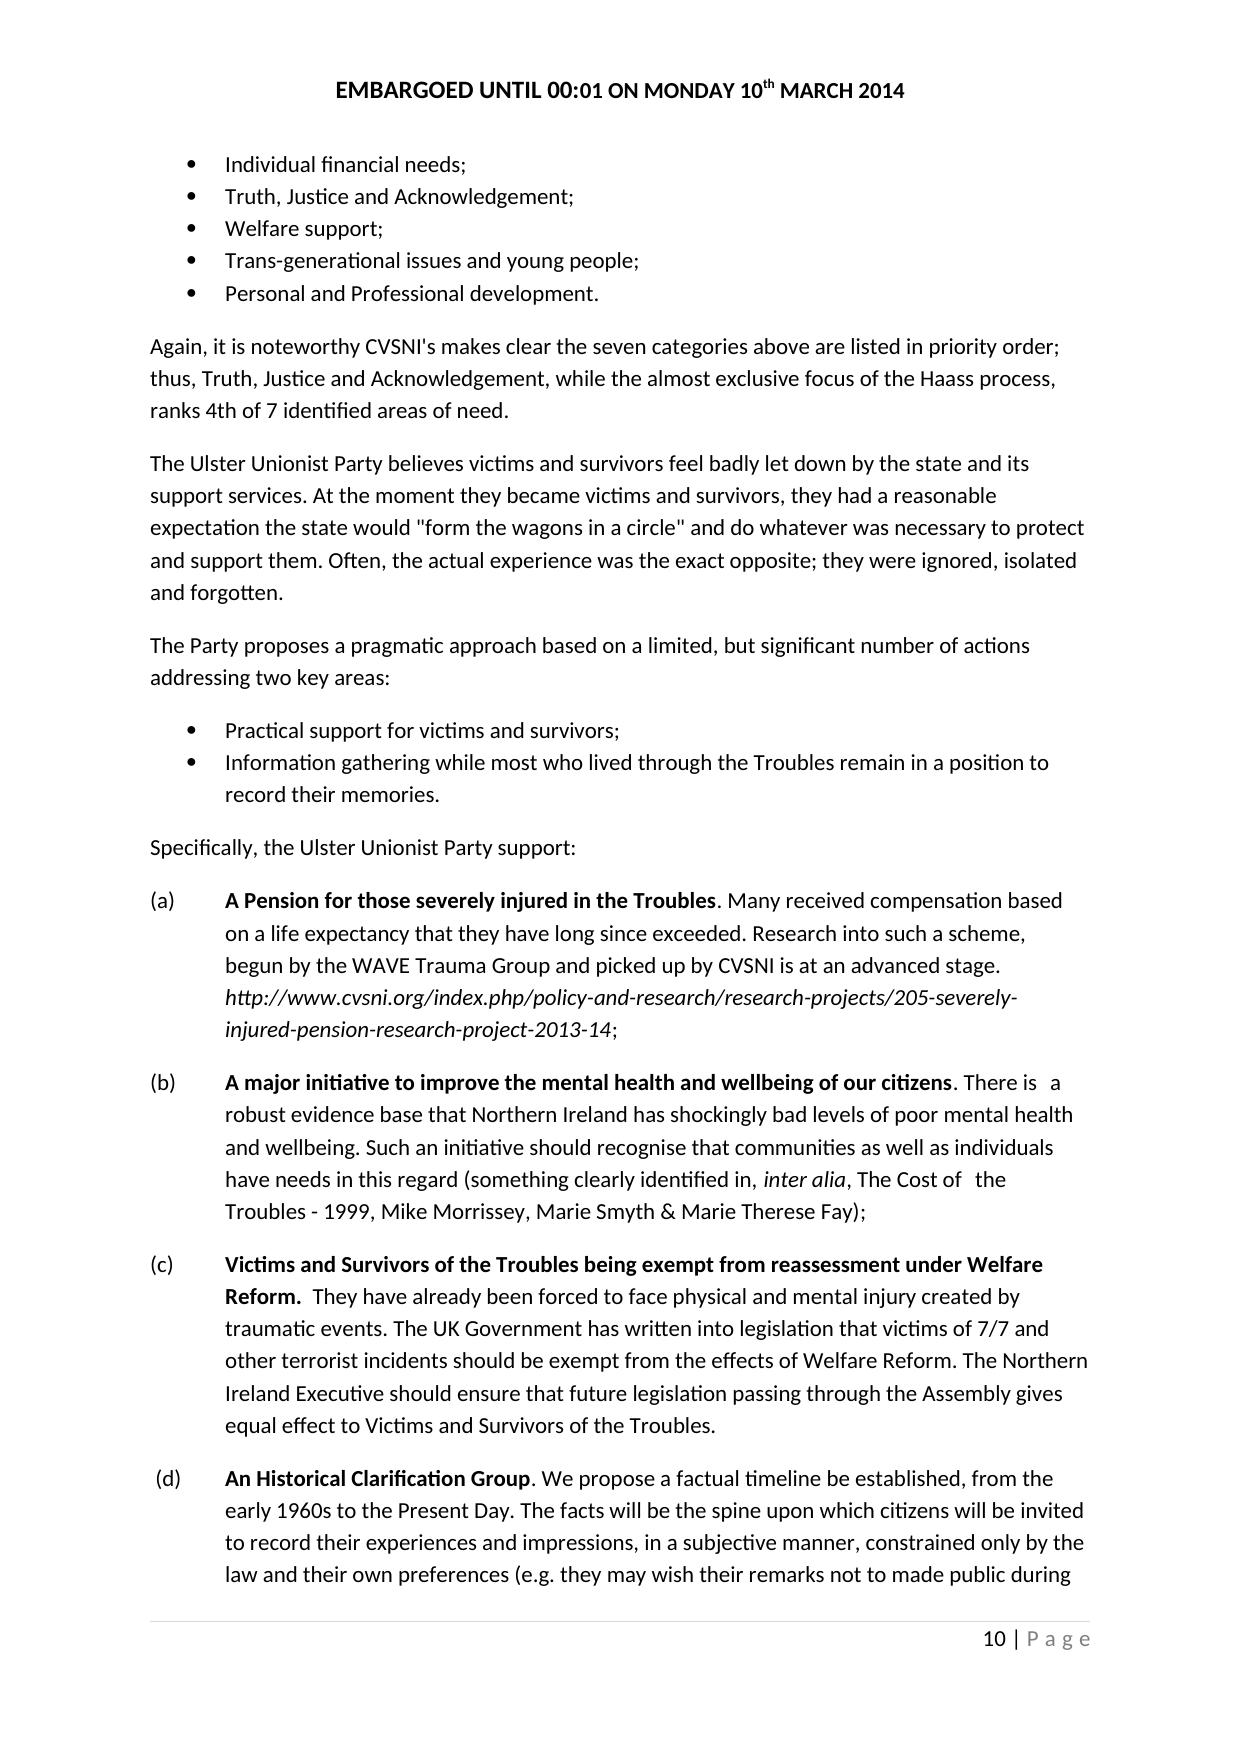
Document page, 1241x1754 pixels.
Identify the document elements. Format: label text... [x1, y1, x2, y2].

text Again, it is noteworthy CVSNI's makes clear the seven categories above are listed in priority order; thus, Truth, Justice and Acknowledgement, while the almost exclusive focus of the Haass process, ranks 4th of 7 identified areas of need. [150, 332, 1090, 424]
text The Party proposes a pragmatic approach based on a limited, but significant number of actions addressing two key areas: [150, 631, 1090, 691]
list Practical support for victims and survivors; [187, 716, 1090, 744]
text (c) Victims and Survivors of the Troubles being exempt from reassessment under Welfare Reform. They have already been forced to face physical and mental injury created by traumatic events. The UK Government has written into legislation that victims of 7/7 and other terrorist incidents should be exempt from the effects of Welfare Reform. The Northern Ireland Executive should ensure that future legislation passing through the Assembly gives equal effect to Victims and Survivors of the Troubles. [150, 1250, 1090, 1439]
list Welfare support; [187, 214, 1090, 242]
list Truth, Justice and Acknowledgement; [187, 182, 1090, 210]
list Individual financial needs; [187, 150, 1090, 178]
list Trans-generational issues and young people; [187, 247, 1090, 274]
list Personal and Professional development. [187, 279, 1090, 307]
text Specifically, the Ulster Unionist Party support: [150, 833, 1090, 862]
text (b) A major initiative to improve the mental health and wellbeing of our citizens. There is a robust evidence base that Northern Ireland has shockingly bad levels of poor mental health and wellbeing. Such an initiative should recognise that communities as well as individuals have needs in this regard (something clearly identified in, inter alia, The Cost of the Troubles - 1999, Mike Morrissey, Marie Smyth & Marie Therese Fay); [150, 1068, 1090, 1225]
list Information gathering while most who lived through the Troubles remain in a position to record their memories. [187, 748, 1090, 808]
text (a) A Pension for those severely injured in the Troubles. Many received compensation based on a life expectancy that they have long since exceeded. Research into such a scheme, begun by the WAVE Trauma Group and picked up by CVSNI is at an advanced stage. http://www.cvsni.org/index.php/policy-and-research/research-projects/205-severely- injured-pension-research-project-2013-14; [150, 887, 1090, 1043]
text The Ulster Unionist Party believes victims and survivors feel badly let down by the state and its support services. At the moment they became victims and survivors, they had a reasonable expectation the state would "form the wagons in a circle" and do whatever was necessary to protect and support them. Often, the actual experience was the exact opposite; they were ignored, isolated and forgotten. [150, 449, 1090, 606]
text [150, 1464, 1090, 1589]
